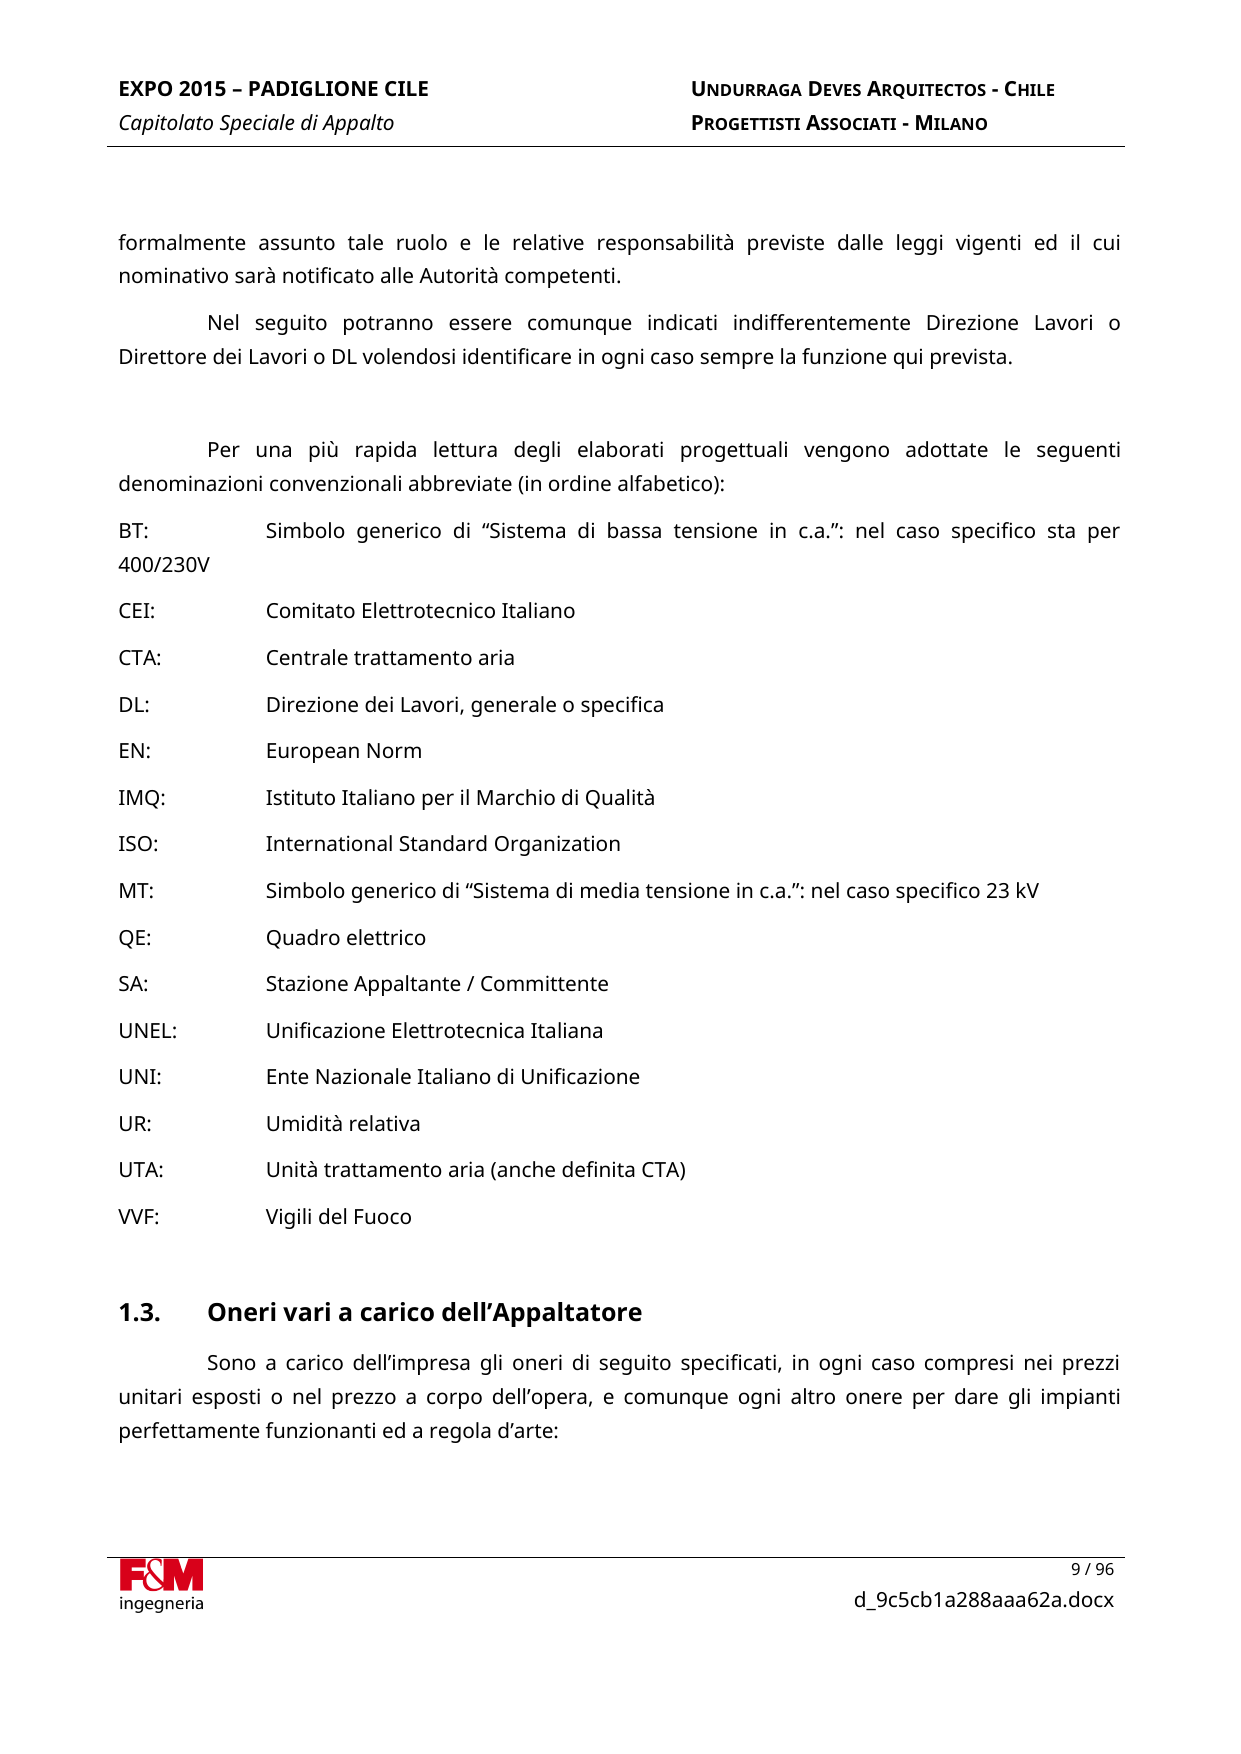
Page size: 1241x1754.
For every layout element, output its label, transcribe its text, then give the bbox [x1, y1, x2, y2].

text MT: Simbolo generico di “Sistema di media tensione in c.a.”: nel caso specifico 23 kV [118, 876, 1122, 904]
text Per una più rapida lettura degli elaborati progettuali vengono adottate le seguenti denominazioni convenzionali abbreviate (in ordine alfabetico): [118, 435, 1122, 498]
text EN: European Norm [118, 736, 1122, 765]
text BT: Simbolo generico di “Sistema di bassa tensione in c.a.”: nel caso specifico sta per 400/230V [118, 516, 1122, 578]
text Oneri vari a carico dell’Appaltatore [118, 1295, 1122, 1329]
picture [118, 1557, 209, 1618]
text Nel seguito potranno essere comunque indicati indifferentemente Direzione Lavori o Direttore dei Lavori o DL volendosi identificare in ogni caso sempre la funzione qui prevista. [118, 308, 1122, 371]
text UR: Umidità relativa [118, 1109, 1122, 1137]
text QE: Quadro elettrico [118, 923, 1122, 951]
text SA: Stazione Appaltante / Committente [118, 969, 1122, 998]
text CTA: Centrale trattamento aria [118, 643, 1122, 672]
text UNEL: Unificazione Elettrotecnica Italiana [118, 1016, 1122, 1044]
text ISO: International Standard Organization [118, 829, 1122, 858]
text CEI: Comitato Elettrotecnico Italiano [118, 597, 1122, 625]
text Sono a carico dell’impresa gli oneri di seguito specificati, in ogni caso compresi nei prezzi unitari esposti o nel prezzo a corpo dell’opera, e comunque ogni altro onere per dare gli impianti perfettamente funzionanti ed a regola d’arte: [118, 1348, 1122, 1445]
text IMQ: Istituto Italiano per il Marchio di Qualità [118, 783, 1122, 811]
text DL: Direzione dei Lavori, generale o specifica [118, 690, 1122, 718]
text UTA: Unità trattamento aria (anche definita CTA) [118, 1155, 1122, 1184]
text UNI: Ente Nazionale Italiano di Unificazione [118, 1062, 1122, 1091]
text VVF: Vigili del Fuoco [118, 1202, 1122, 1230]
